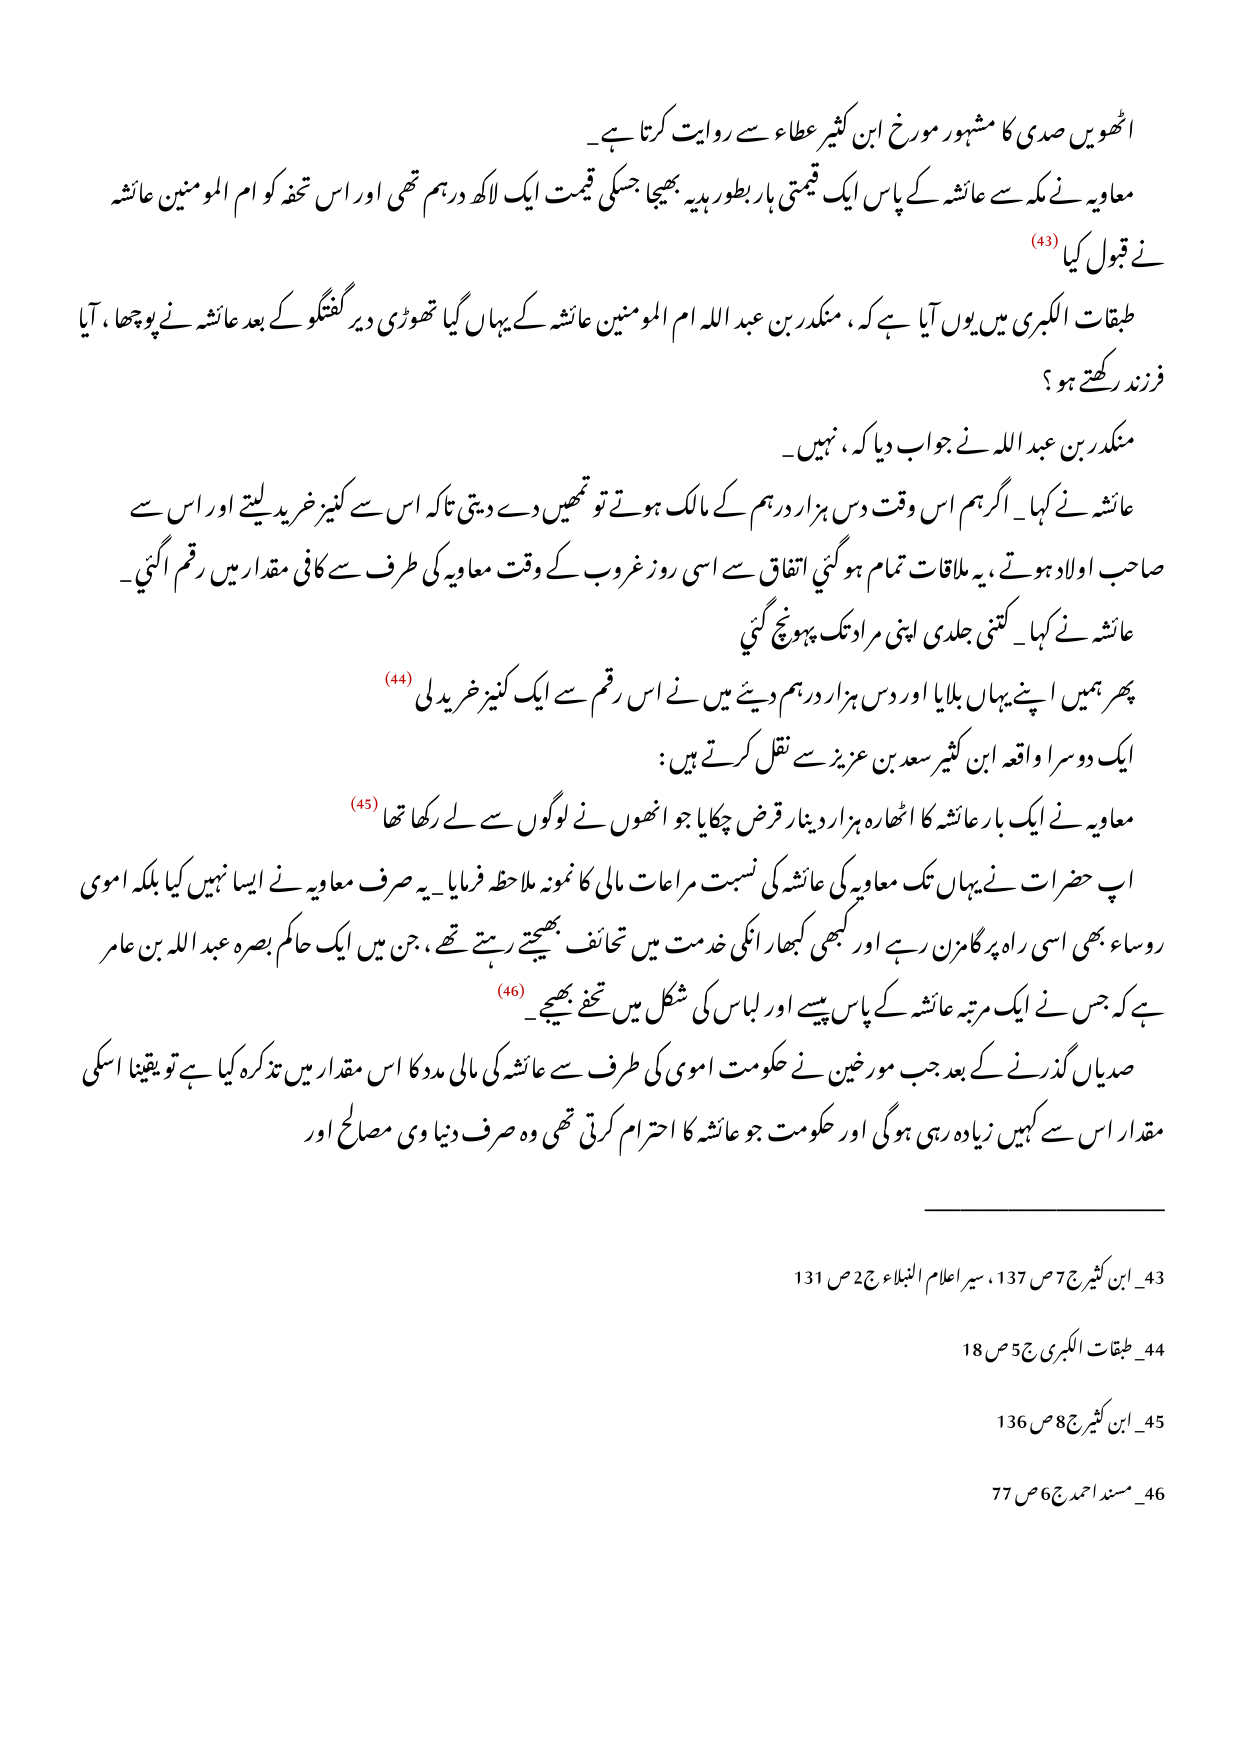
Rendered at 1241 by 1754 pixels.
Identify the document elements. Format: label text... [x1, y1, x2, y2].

text ____________________ [75, 1156, 1165, 1224]
text 45_ ابن كثير ج8 ص 136 [75, 1393, 1165, 1439]
text 44_ طبقات الكبرى ج5 ص 18 [75, 1321, 1165, 1368]
text طبقات الكبرى ميں يوں آيا ہے كہ ، منكدر بن عبد اللہ ام المومنين عائشه كے يہاں گيا تھوڑى دير گفتگو كے بعد عائشه نے پوچھا ، آيا فرزند ركھتے ہو ؟ [75, 281, 1165, 406]
text اٹھويں صدى كا مشہور مورخ ابن كثير عطاء سے روايت كرتا ہے _ [75, 94, 1165, 156]
text عائشه نے كہا _ اگرہم اس وقت دس ہزار درہم كے مالك ہوتے تو تمھيں دے ديتى تاكہ اس سے كنيز خريد ليتے اور اس سے صاحب اولاد ہوتے ، يہ ملاقات تمام ہو گئي اتفاق سے اسى روز غروب كے وقت معاويہ كى طرف سے كافى مقدار ميں رقم اگئي _ [75, 469, 1165, 594]
text صدياں گذرنے كے بعد جب مورخين نے حكومت اموى كى طرف سے عائشه كى مالى مدد كا اس مقدار ميں تذكرہ كيا ہے تو يقينا اسكى مقدار اس سے كہيں زيادہ رہى ہو گى اور حكومت جو عائشه كا احترام كرتى تھى وہ صرف دنيا وى مصالح اور [75, 1031, 1165, 1156]
text 43_ ابن كثير ج7 ص 137 ، سير اعلام النبلاء ج2 ص 131 [75, 1249, 1165, 1296]
text اپ حضرات نے يہاں تك معاويہ كى عائشه كى نسبت مراعات مالى كا نمونہ ملاحظہ فرمايا _ يہ صرف معاويہ نے ايسا نہيں كيا بلكہ اموى روساء بھى اسى راہ پر گامزن رہے اور كبھى كبھار انكى خدمت ميں تحائف بھيجتے رہتے تھے ، جن ميں ايك حاكم بصرہ عبد اللہ بن عامر ہے كہ جس نے ايك مرتبہ عائشه كے پاس پيسے اور لباس كى شكل ميں تحفے بھيجے _(46) [75, 844, 1165, 1031]
text 46_ مسند احمد ج6 ص 77 [75, 1464, 1165, 1511]
text منكدر بن عبد اللہ نے جواب ديا كہ ، نہيں _ [75, 406, 1165, 469]
text پھر ہميں ا پنے يہاں بلايا اور دس ہزار درہم ديئے ميں نے اس رقم سے ايك كنيز خريد لى (44) [75, 656, 1165, 719]
text معاويہ نے مكہ سے عائشه كے پاس ايك قيمتى ہار بطور ہديہ بھيجا جسكى قيمت ايك لاكھ درہم تھى اور اس تحفہ كو ام المومنين عائشه نے قبول كيا (43) [75, 156, 1165, 281]
text معاويہ نے ايك بار عائشه كا اٹھارہ ہزار دينار قرض چكايا جو انھوں نے لوگوں سے لے ركھا تھا (45) [75, 781, 1165, 844]
text عائشه نے كہا _ كتنى جلدى اپنى مراد تك پہونچ گئي [75, 594, 1165, 656]
text ايك دوسرا واقعہ ابن كثير سعد بن عزيز سے نقل كرتے ہيں : [75, 719, 1165, 781]
